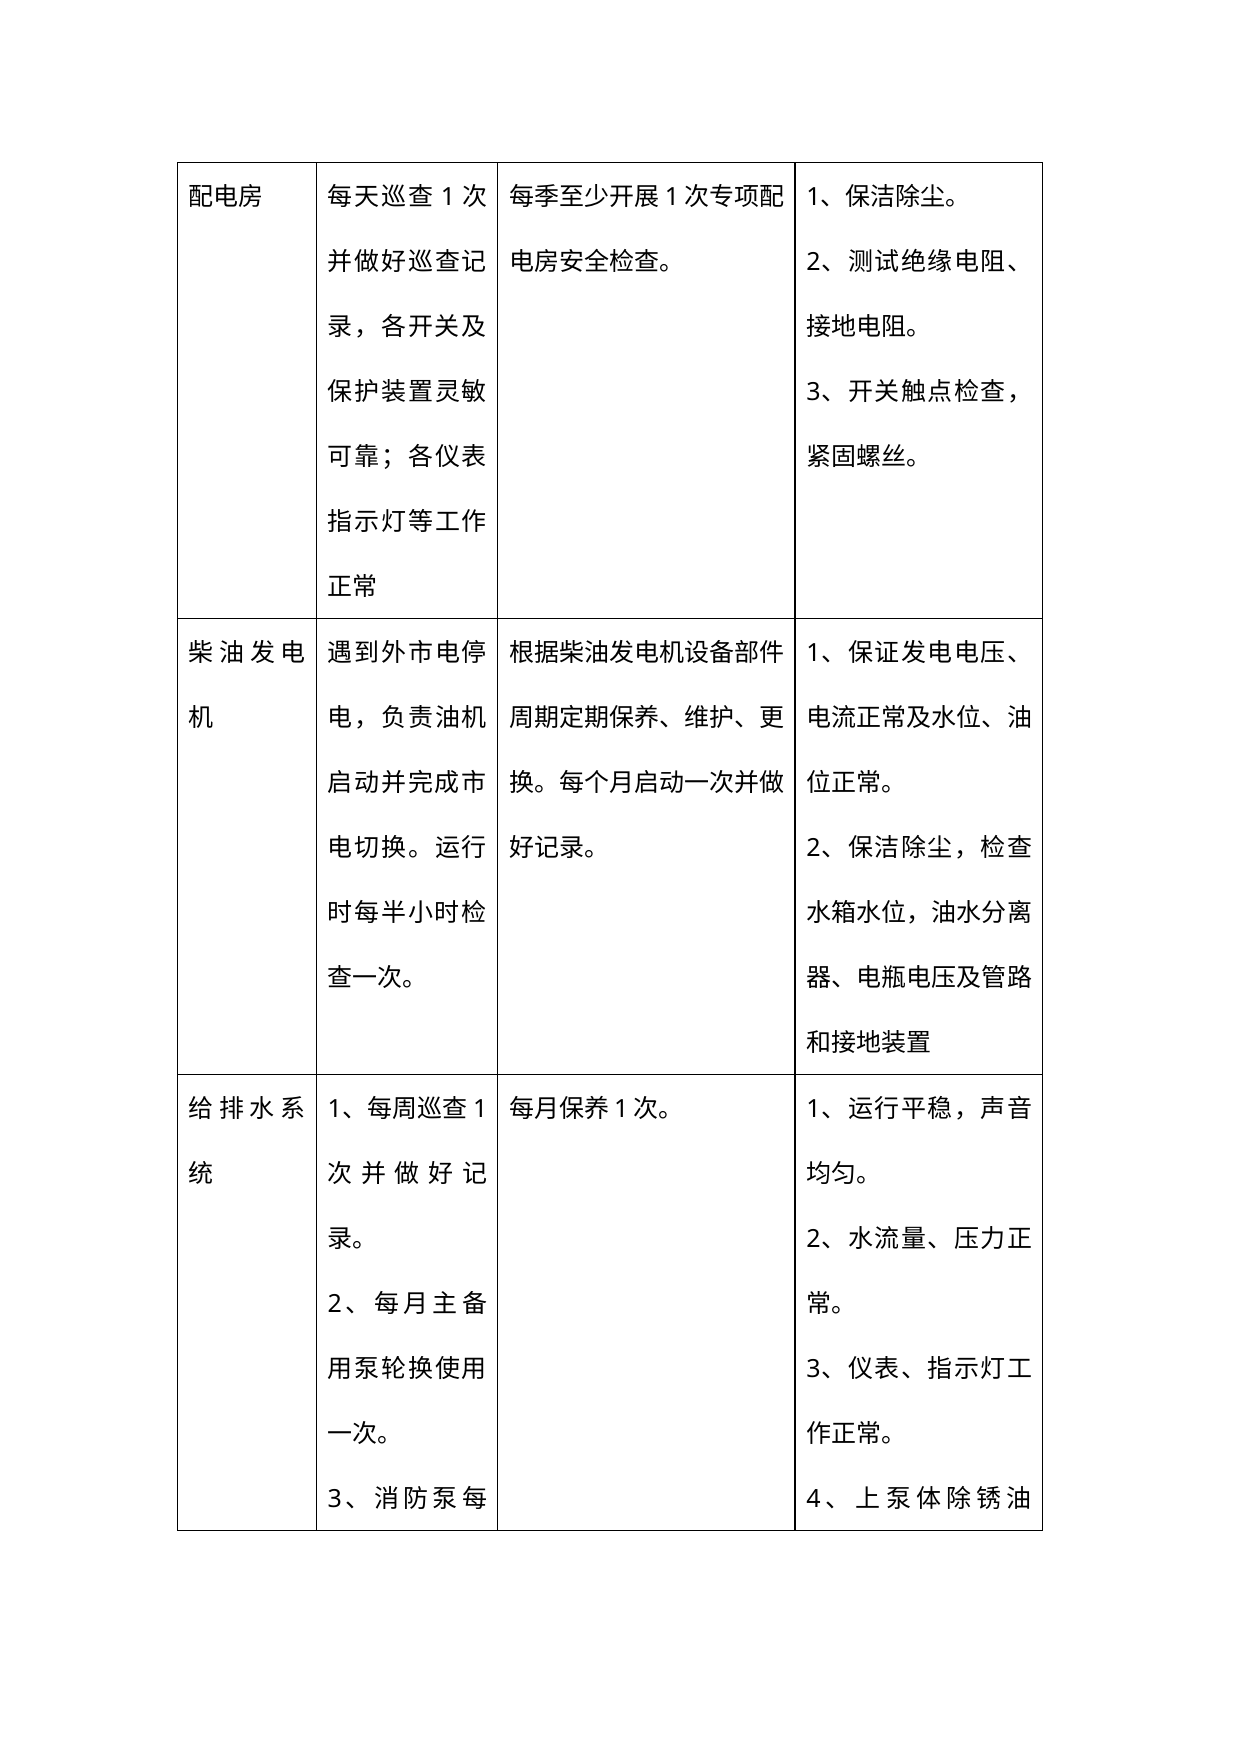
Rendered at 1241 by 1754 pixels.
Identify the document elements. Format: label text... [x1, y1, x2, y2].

table_cell 1、保证发电电压、电流正常及水位、油位正常。 2、保洁除尘，检查水箱水位，油水分离器、电瓶电压及管路和接地装置 [796, 619, 1042, 1074]
table_cell 配电房 [178, 163, 316, 618]
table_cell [796, 1075, 1042, 1530]
table_cell 每天巡查1次并做好巡查记录，各开关及保护装置灵敏可靠；各仪表指示灯等工作正常 [317, 163, 497, 618]
table_cell 遇到外市电停电，负责油机启动并完成市电切换。运行时每半小时检查一次。 [317, 619, 497, 1074]
table_cell 给排水系统 [178, 1075, 316, 1530]
table_cell 1、保洁除尘。 2、测试绝缘电阻、接地电阻。 3、开关触点检查，紧固螺丝。 [796, 163, 1042, 618]
table_cell 每月保养1次。 [498, 1075, 794, 1530]
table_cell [317, 1075, 497, 1530]
table_cell 柴油发电机 [178, 619, 316, 1074]
table_cell 每季至少开展1次专项配电房安全检查。 [498, 163, 794, 618]
table_cell 根据柴油发电机设备部件周期定期保养、维护、更换。每个月启动一次并做好记录。 [498, 619, 794, 1074]
